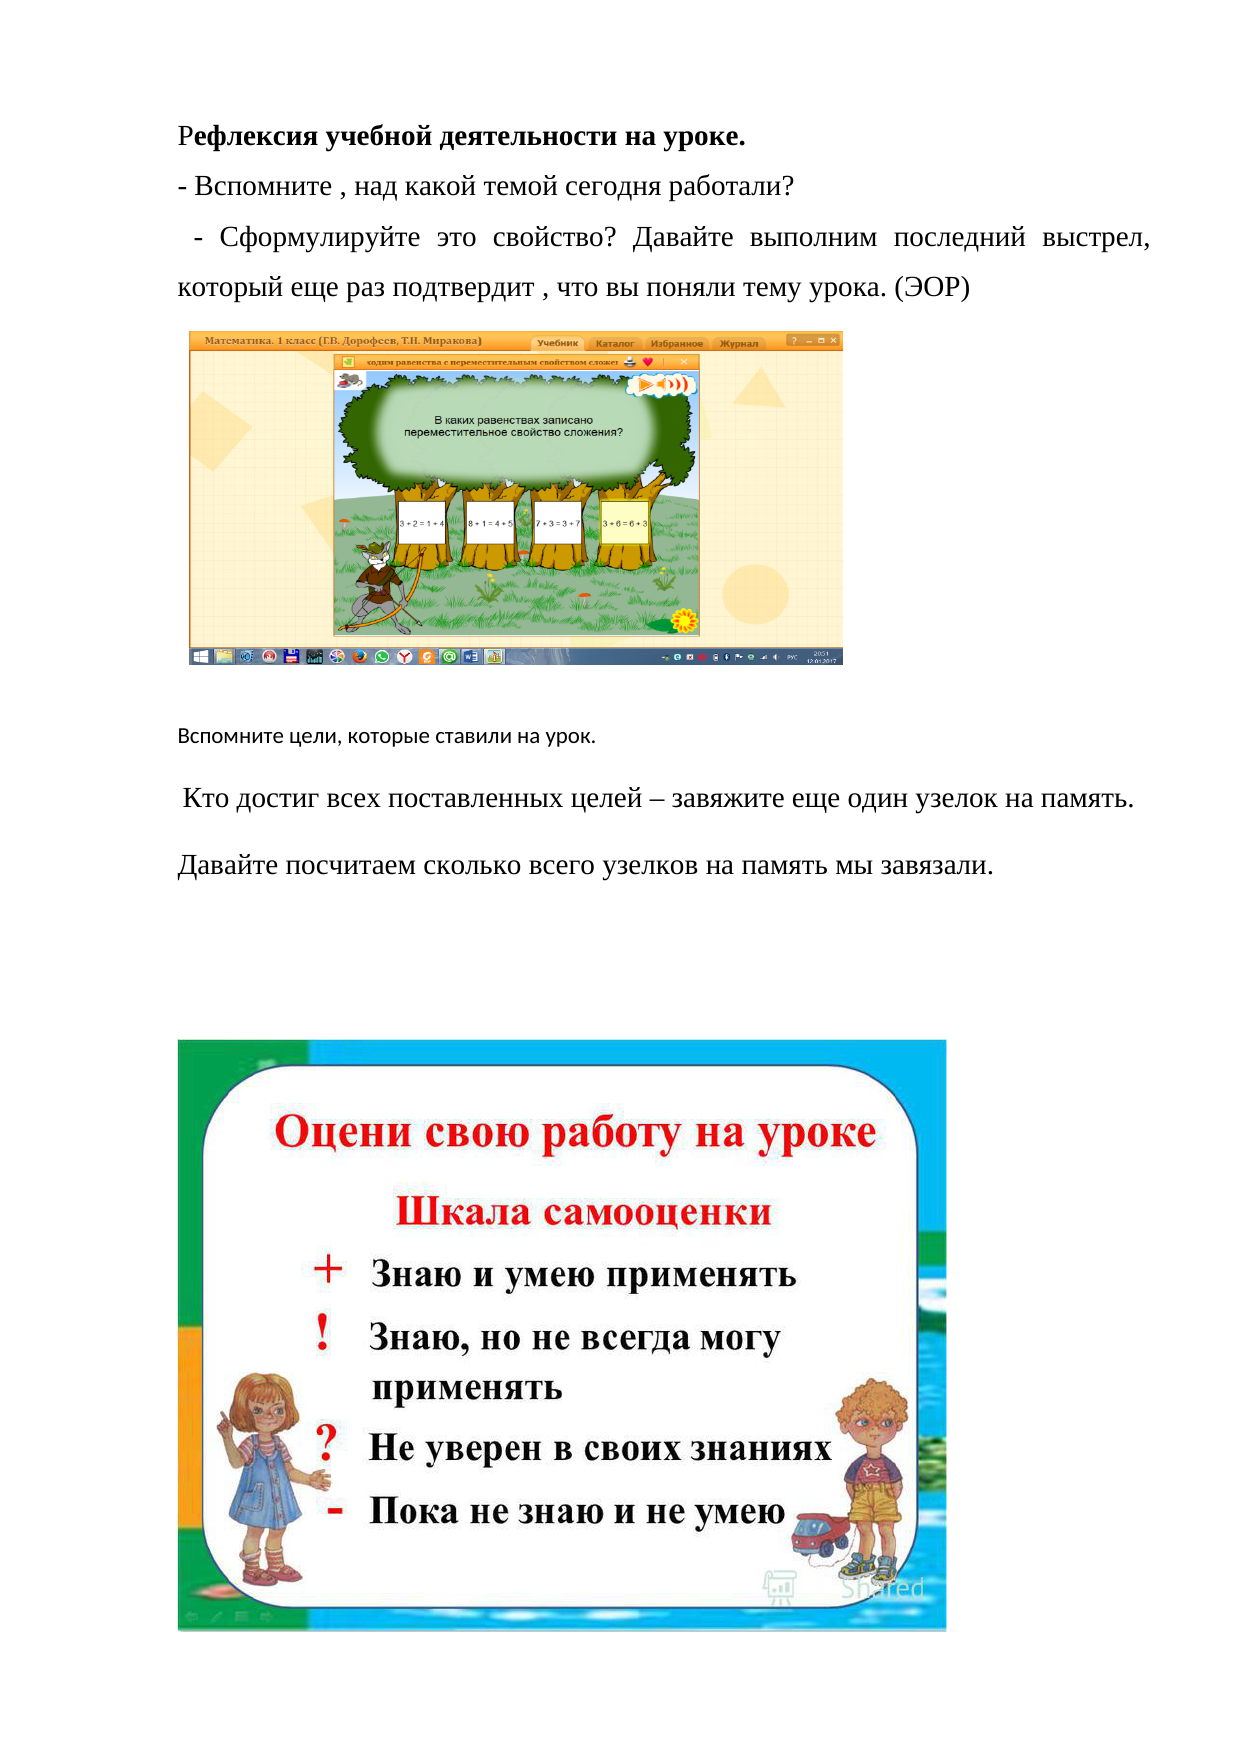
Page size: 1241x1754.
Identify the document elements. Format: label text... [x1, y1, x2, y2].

text Вспомните цели, которые ставили на урок. [177, 722, 1152, 749]
text Кто достиг всех поставленных целей – завяжите еще один узелок на память. [177, 780, 1152, 814]
picture [189, 331, 843, 665]
text Давайте посчитаем сколько всего узелков на память мы завязали. [177, 847, 1152, 881]
picture [177, 1039, 947, 1632]
text - Вспомните , над какой темой сегодня работали? [177, 168, 1152, 202]
text Рефлексия учебной деятельности на уроке. [177, 118, 1152, 152]
text - Сформулируйте это свойство? Давайте выполним последний выстрел, который еще раз подтвердит , что вы поняли тему урока. (ЭОР) [177, 219, 1152, 303]
